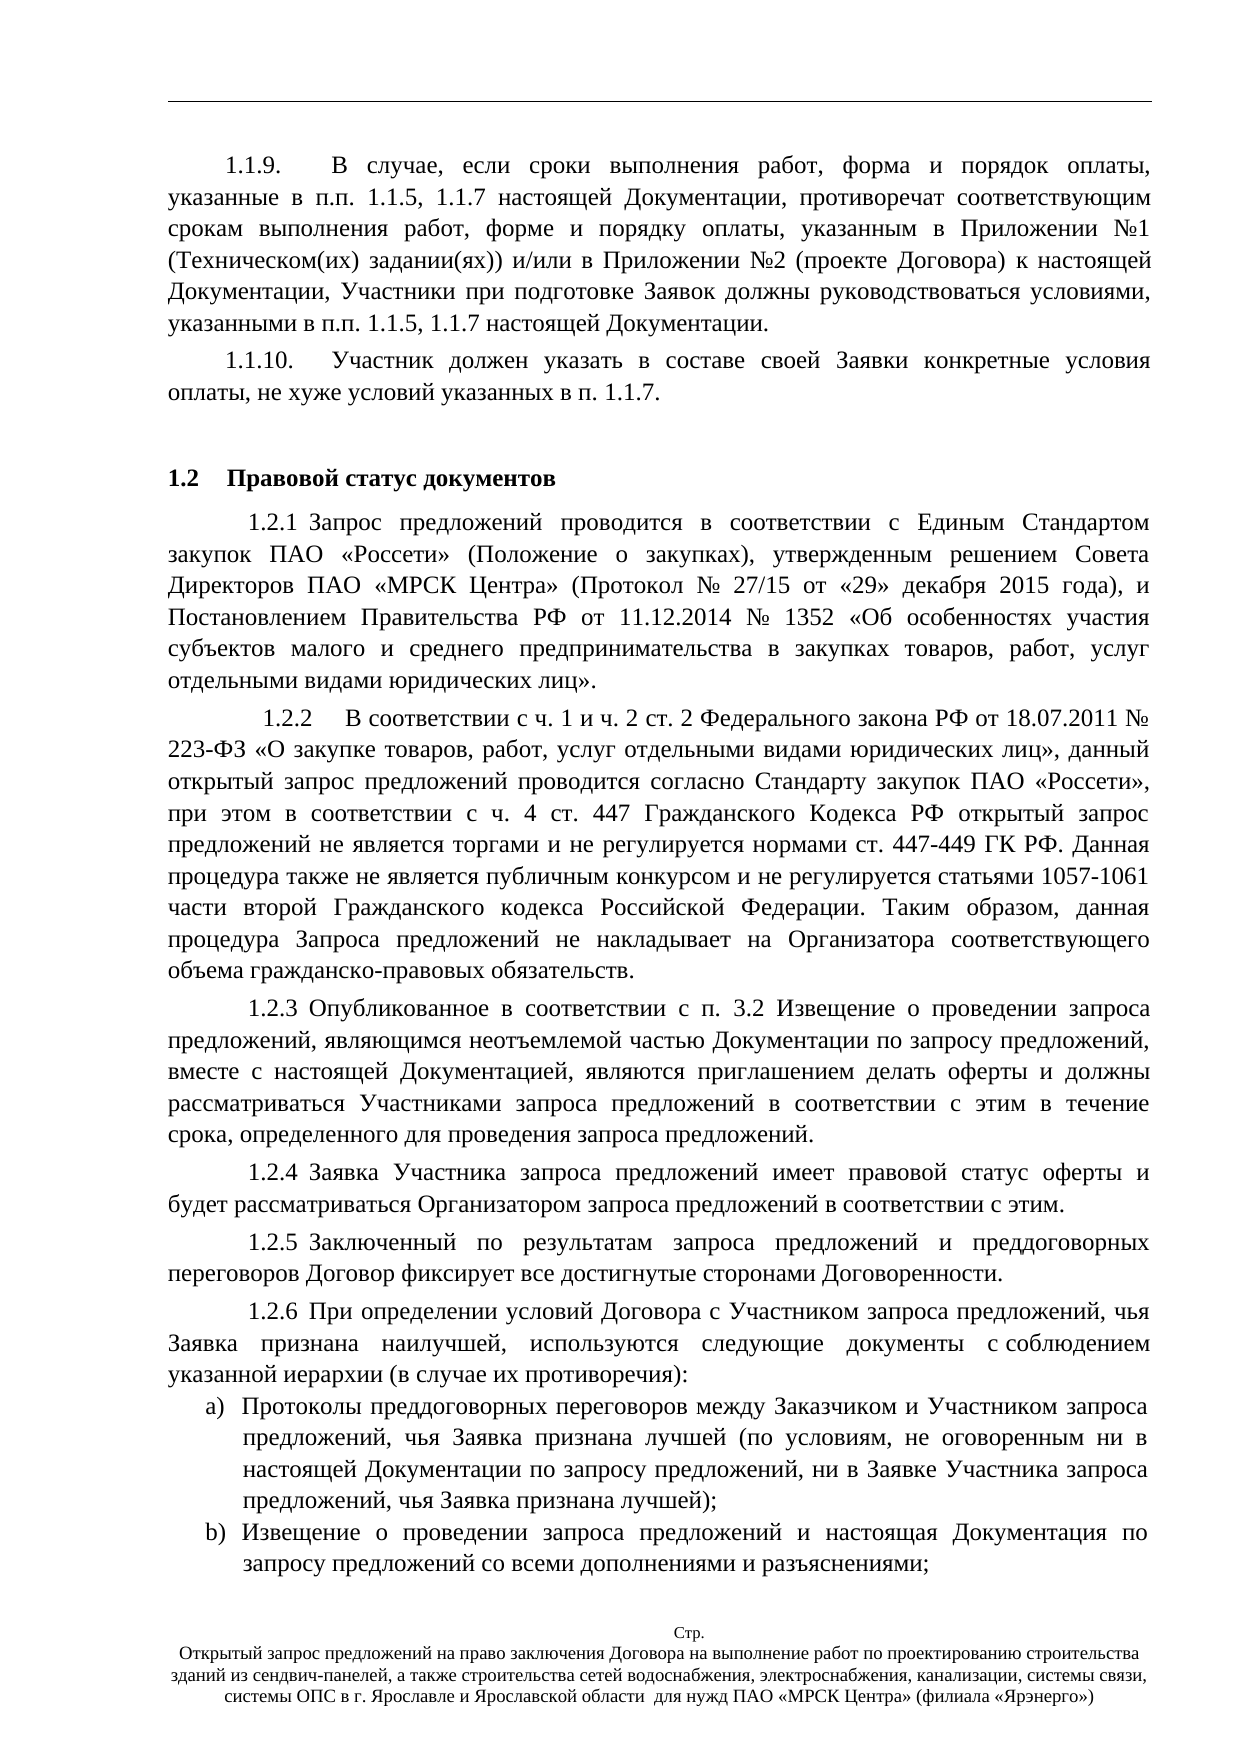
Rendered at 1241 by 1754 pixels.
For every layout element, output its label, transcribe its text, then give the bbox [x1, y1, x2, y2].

list В случае, если сроки выполнения работ, форма и порядок оплаты, указанные в п.п. 1.1.5, 1.1.7 настоящей Документации, противоречат соответствующим срокам выполнения работ, форме и порядку оплаты, указанным в Приложении №1 (Техническом(их) задании(ях)) и/или в Приложении №2 (проекте Договора) к настоящей Документации, Участники при подготовке Заявок должны руководствоваться условиями, указанными в п.п. 1.1.5, 1.1.7 настоящей Документации. [168, 150, 1152, 337]
list Заявка Участника запроса предложений имеет правовой статус оферты и будет рассматриваться Организатором запроса предложений в соответствии с этим. [168, 1157, 1150, 1218]
list При определении условий Договора с Участником запроса предложений, чья Заявка признана наилучшей, используются следующие документы с соблюдением указанной иерархии (в случае их противоречия): [168, 1296, 1150, 1388]
list Протоколы преддоговорных переговоров между Заказчиком и Участником запроса предложений, чья Заявка признана лучшей (по условиям, не оговоренным ни в настоящей Документации по запросу предложений, ни в Заявке Участника запроса предложений, чья Заявка признана лучшей); [205, 1391, 1149, 1514]
list Запрос предложений проводится в соответствии с Единым Стандартом закупок ПАО «Россети» (Положение о закупках), утвержденным решением Совета Директоров ПАО «МРСК Центра» (Протокол № 27/15 от «29» декабря 2015 года), и Постановлением Правительства РФ от 11.12.2014 № 1352 «Об особенностях участия субъектов малого и среднего предпринимательства в закупках товаров, работ, услуг отдельными видами юридических лиц». [168, 507, 1150, 694]
list Заключенный по результатам запроса предложений и преддоговорных переговоров Договор фиксирует все достигнутые сторонами Договоренности. [168, 1227, 1150, 1287]
list Участник должен указать в составе своей Заявки конкретные условия оплаты, не хуже условий указанных в п. 1.1.7. [168, 346, 1152, 406]
list Извещение о проведении запроса предложений и настоящая Документация по запросу предложений со всеми дополнениями и разъяснениями; [205, 1517, 1148, 1577]
list Опубликованное в соответствии с п. 3.2 Извещение о проведении запроса предложений, являющимся неотъемлемой частью Документации по запросу предложений, вместе с настоящей Документацией, являются приглашением делать оферты и должны рассматриваться Участниками запроса предложений в соответствии с этим в течение срока, определенного для проведения запроса предложений. [168, 993, 1150, 1148]
subtitle Правовой статус документов [168, 463, 1152, 492]
list В соответствии с ч. 1 и ч. 2 ст. 2 Федерального закона РФ от 18.07.2011 № 223-ФЗ «О закупке товаров, работ, услуг отдельными видами юридических лиц», данный открытый запрос предложений проводится согласно Стандарту закупок ПАО «Россети», при этом в соответствии с ч. 4 ст. 447 Гражданского Кодекса РФ открытый запрос предложений не является торгами и не регулируется нормами ст. 447-449 ГК РФ. Данная процедура также не является публичным конкурсом и не регулируется статьями 1057-1061 части второй Гражданского кодекса Российской Федерации. Таким образом, данная процедура Запроса предложений не накладывает на Организатора соответствующего объема гражданско-правовых обязательств. [168, 703, 1150, 984]
